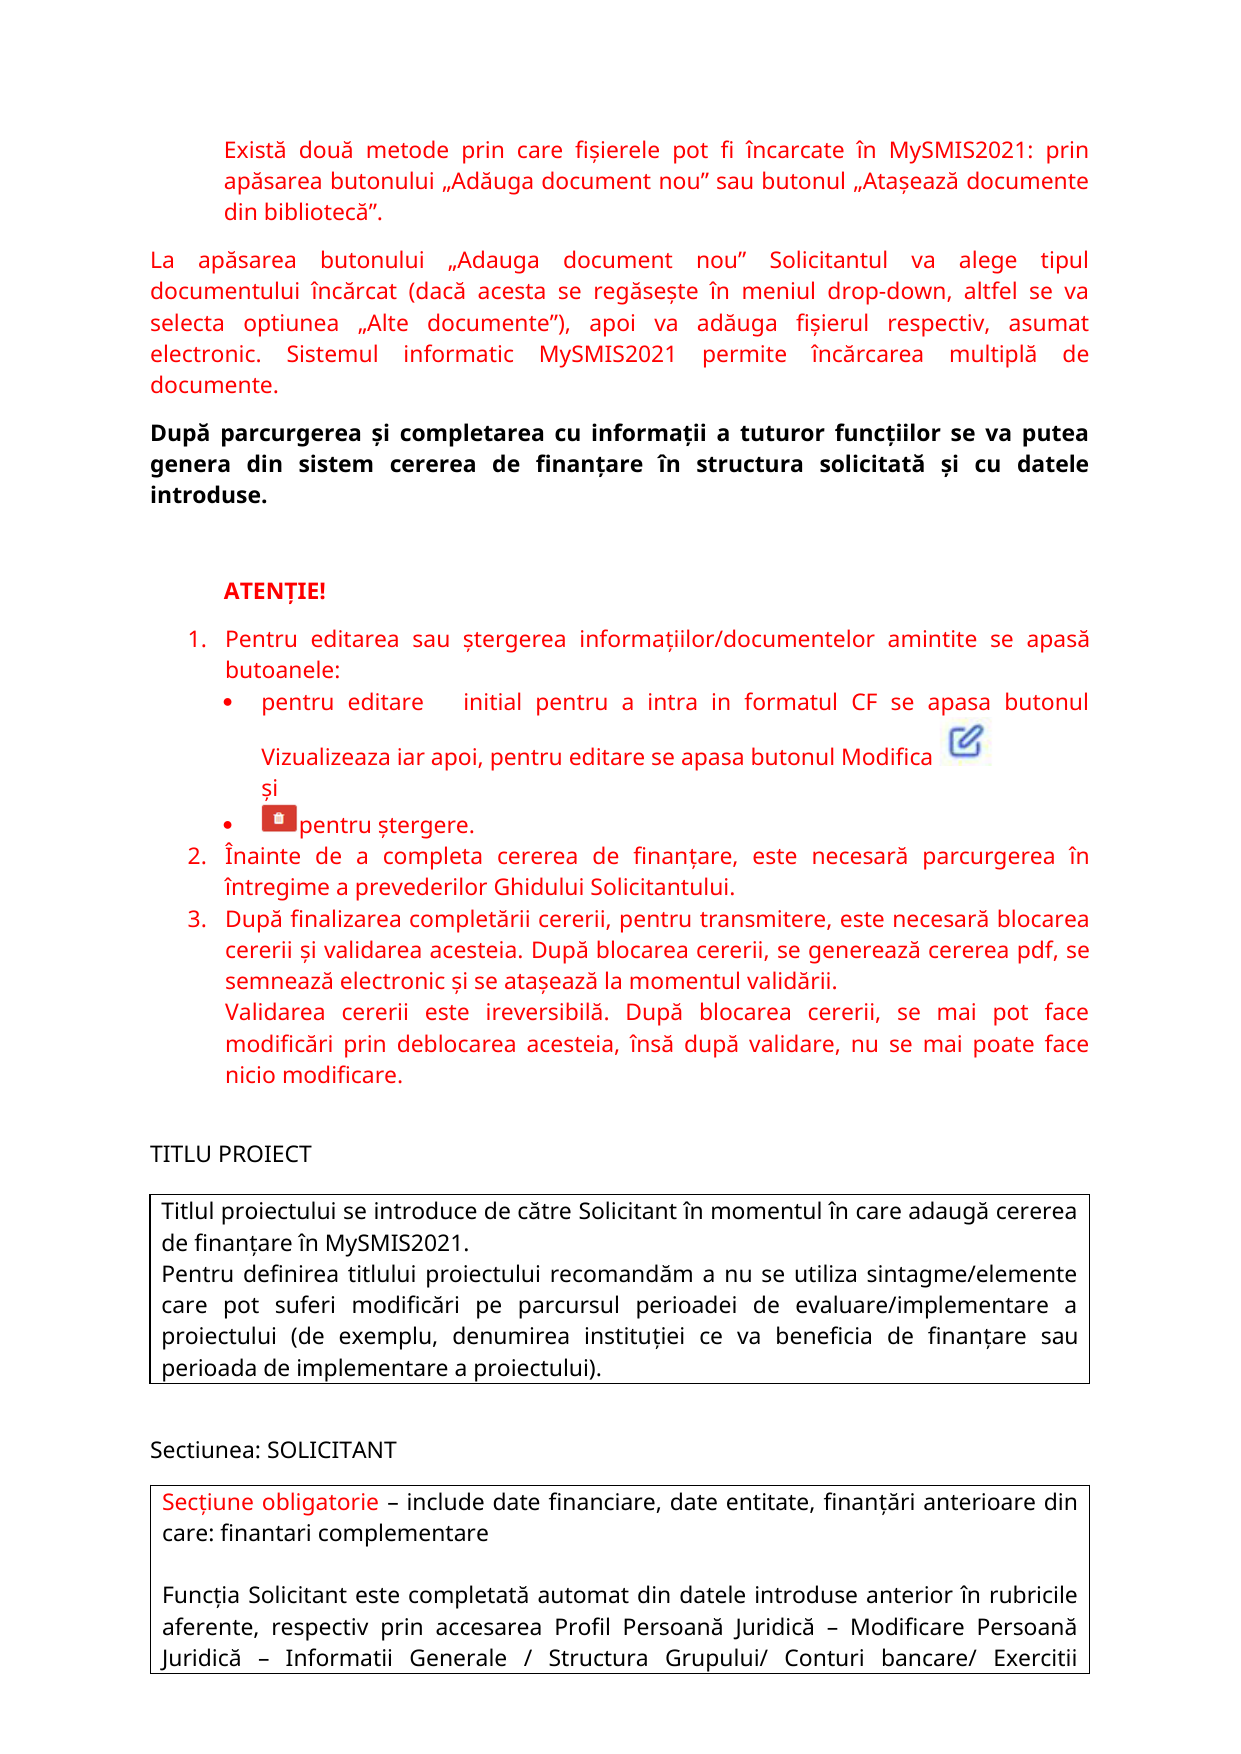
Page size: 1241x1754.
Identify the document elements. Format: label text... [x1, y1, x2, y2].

table_header Titlul proiectului se introduce de către Solicitant în momentul în care adaugă cererea de finanțare în MySMIS2021. Pentru definirea titlului proiectului recomandăm a nu se utiliza sintagme/elemente care pot suferi modificări pe parcursul perioadei de evaluare/implementare a proiectului (de exemplu, denumirea instituției ce va beneficia de finanțare sau perioada de implementare a proiectului). [151, 1195, 1089, 1383]
text ATENȚIE! [150, 575, 1090, 607]
list Înainte de a completa cererea de finanțare, este necesară parcurgerea în întregime a prevederilor Ghidului Solicitantului. [187, 840, 1090, 902]
text Există două metode prin care fișierele pot fi încarcate în MySMIS2021: prin apăsarea butonului „Adăuga document nou” sau butonul „Atașează documente din bibliotecă”. [224, 134, 1090, 227]
list După finalizarea completării cererii, pentru transmitere, este necesară blocarea cererii și validarea acesteia. După blocarea cererii, se generează cererea pdf, se semnează electronic și se atașează la momentul validării. [187, 902, 1090, 996]
list și [261, 772, 1090, 803]
text După parcurgerea și completarea cu informații a tuturor funcțiilor se va putea genera din sistem cererea de finanțare în structura solicitată și cu datele introduse. [150, 417, 1090, 511]
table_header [151, 1486, 1089, 1673]
text Sectiunea: SOLICITANT [150, 1434, 1090, 1465]
list Validarea cererii este ireversibilă. După blocarea cererii, se mai pot face modificări prin deblocarea acesteia, însă după validare, nu se mai poate face nicio modificare. [225, 996, 1090, 1090]
list pentru ștergere. [224, 803, 1090, 840]
text La apăsarea butonului „Adauga document nou” Solicitantul va alege tipul documentului încărcat (dacă acesta se regăsește în meniul drop-down, altfel se va selecta optiunea „Alte documente”), apoi va adăuga fișierul respectiv, asumat electronic. Sistemul informatic MySMIS2021 permite încărcarea multiplă de documente. [150, 244, 1090, 400]
list pentru editare initial pentru a intra in formatul CF se apasa butonul Vizualizeaza iar apoi, pentru editare se apasa butonul Modifica [224, 686, 1090, 772]
text TITLU PROIECT [150, 1138, 1090, 1169]
list Pentru editarea sau ștergerea informațiilor/documentelor amintite se apasă butoanele: [187, 623, 1090, 686]
